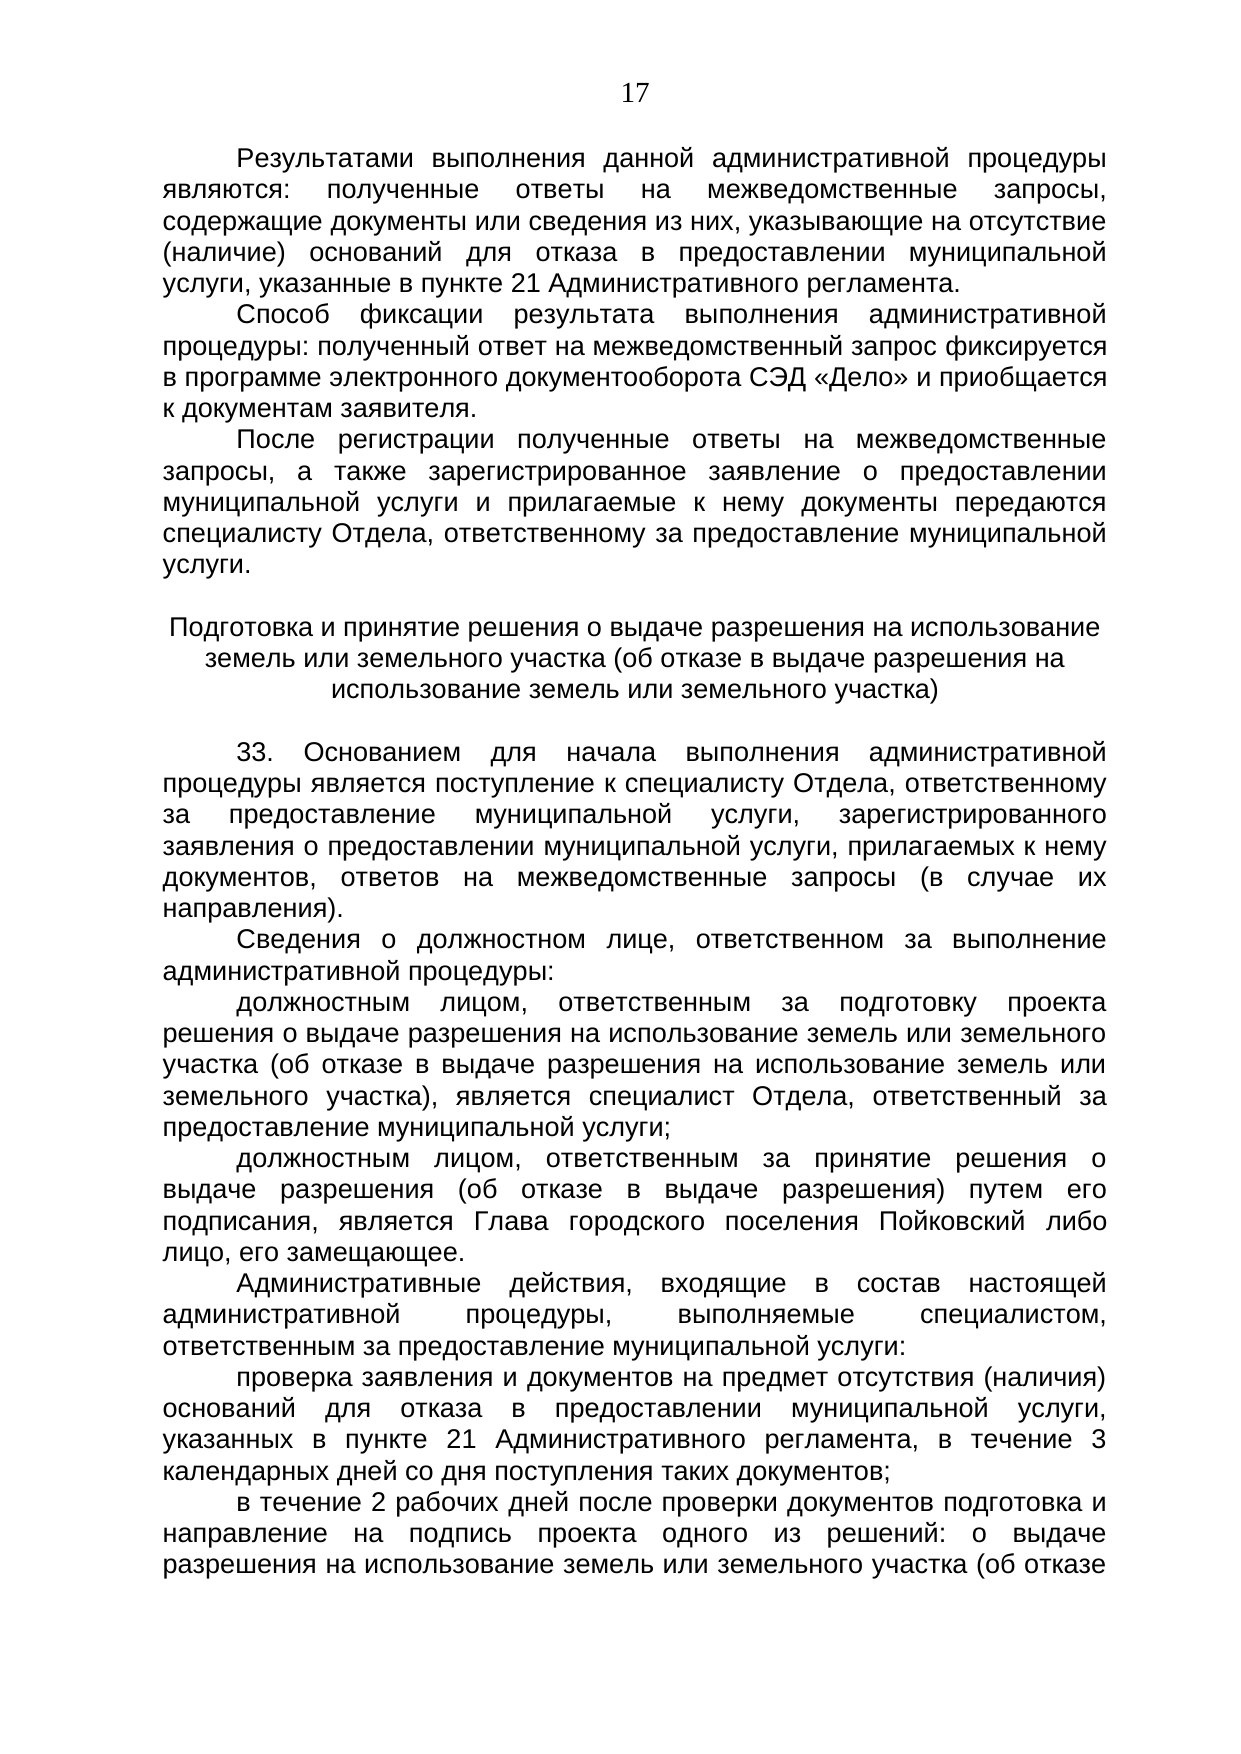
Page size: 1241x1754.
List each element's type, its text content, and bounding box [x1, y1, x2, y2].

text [162, 1486, 1107, 1579]
text После регистрации полученные ответы на межведомственные запросы, а также зарегистрированное заявление о предоставлении муниципальной услуги и прилагаемые к нему документы передаются специалисту Отдела, ответственному за предоставление муниципальной услуги. [162, 423, 1107, 579]
text проверка заявления и документов на предмет отсутствия (наличия) оснований для отказа в предоставлении муниципальной услуги, указанных в пункте 21 Административного регламента, в течение 3 календарных дней со дня поступления таких документов; [162, 1361, 1107, 1486]
text Подготовка и принятие решения о выдаче разрешения на использование земель или земельного участка (об отказе в выдаче разрешения на использование земель или земельного участка) [162, 611, 1107, 704]
text Административные действия, входящие в состав настоящей административной процедуры, выполняемые специалистом, ответственным за предоставление муниципальной услуги: [162, 1267, 1107, 1361]
text должностным лицом, ответственным за подготовку проекта решения о выдаче разрешения на использование земель или земельного участка (об отказе в выдаче разрешения на использование земель или земельного участка), является специалист Отдела, ответственный за предоставление муниципальной услуги; [162, 986, 1107, 1142]
text Способ фиксации результата выполнения административной процедуры: полученный ответ на межведомственный запрос фиксируется в программе электронного документооборота СЭД «Дело» и приобщается к документам заявителя. [162, 298, 1107, 423]
text 33. Основанием для начала выполнения административной процедуры является поступление к специалисту Отдела, ответственному за предоставление муниципальной услуги, зарегистрированного заявления о предоставлении муниципальной услуги, прилагаемых к нему документов, ответов на межведомственные запросы (в случае их направления). [162, 736, 1107, 923]
text должностным лицом, ответственным за принятие решения о выдаче разрешения (об отказе в выдаче разрешения) путем его подписания, является Глава городского поселения Пойковский либо лицо, его замещающее. [162, 1142, 1107, 1267]
text Результатами выполнения данной административной процедуры являются: полученные ответы на межведомственные запросы, содержащие документы или сведения из них, указывающие на отсутствие (наличие) оснований для отказа в предоставлении муниципальной услуги, указанные в пункте 21 Административного регламента. [162, 142, 1107, 298]
text Сведения о должностном лице, ответственном за выполнение административной процедуры: [162, 923, 1107, 986]
